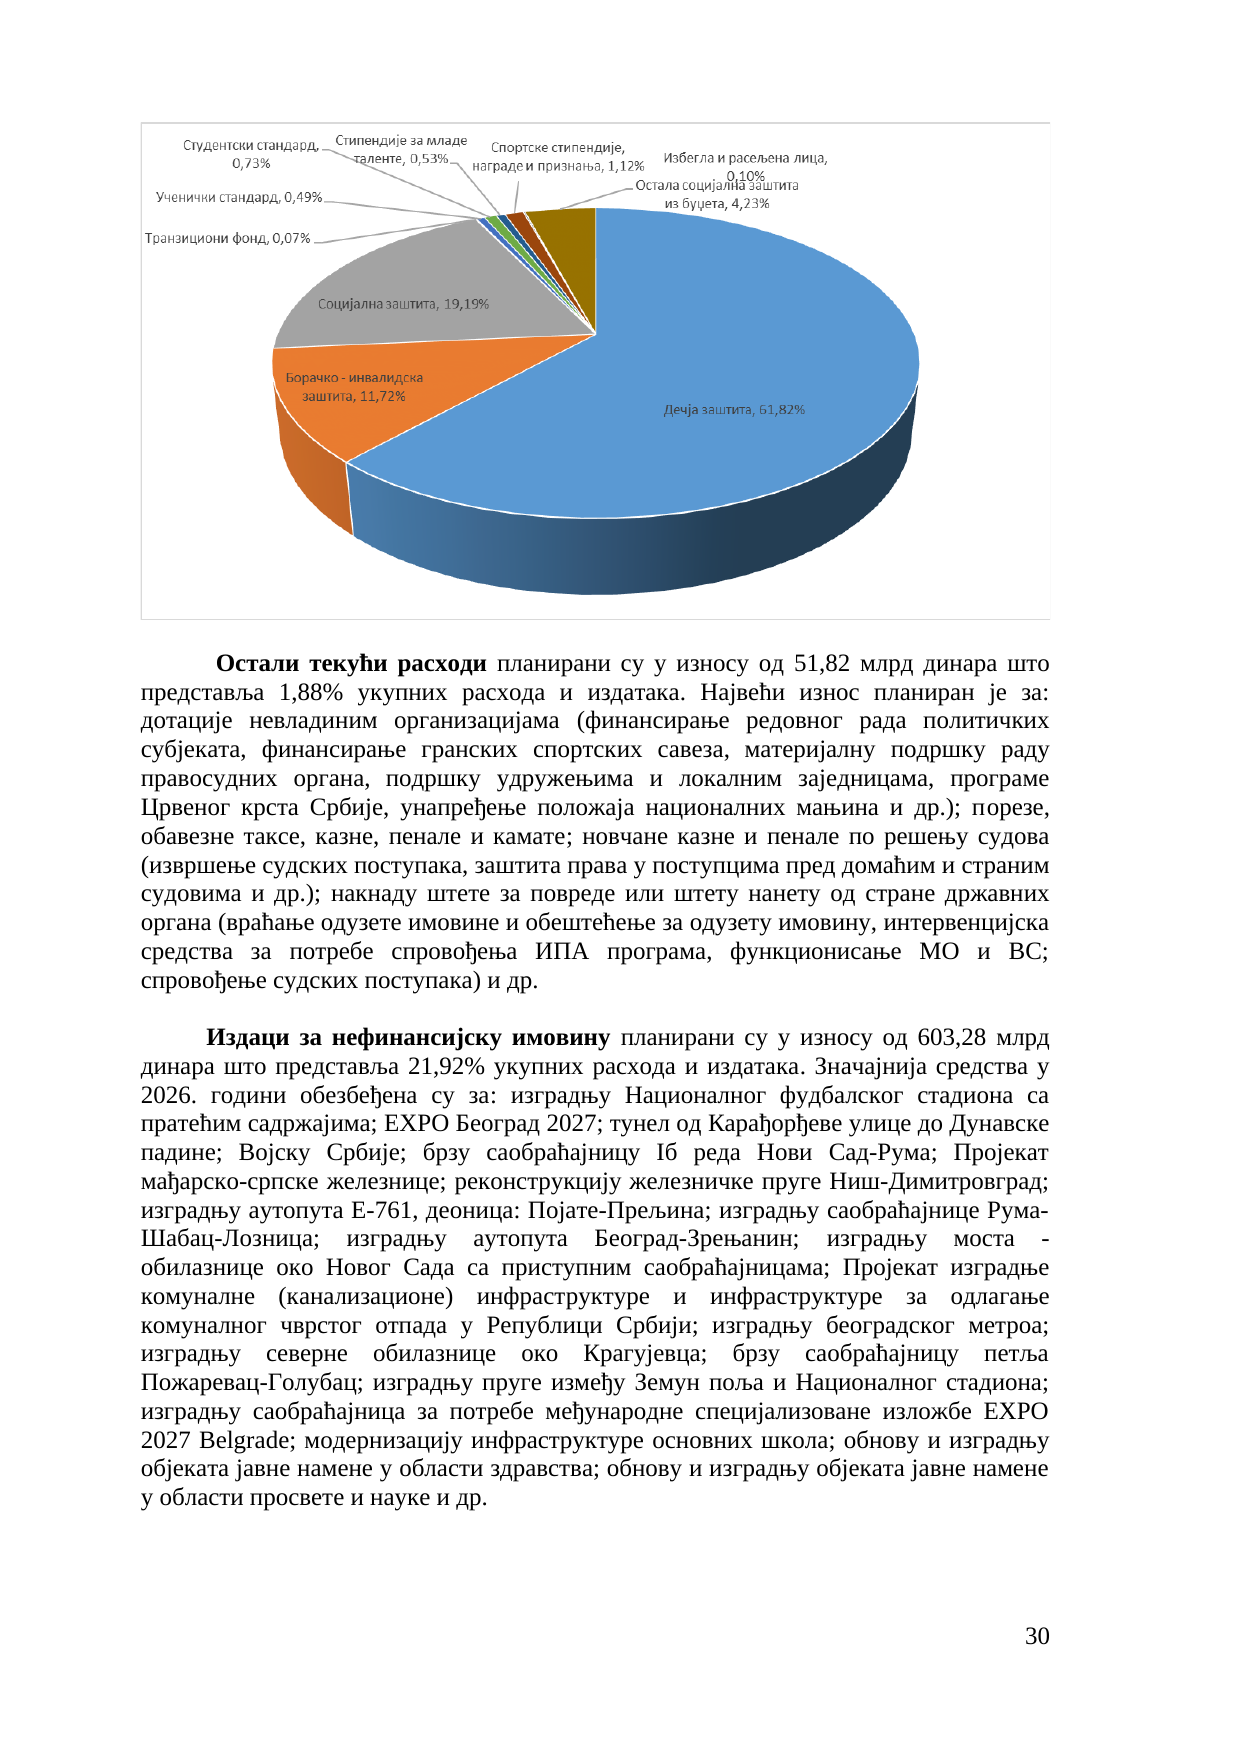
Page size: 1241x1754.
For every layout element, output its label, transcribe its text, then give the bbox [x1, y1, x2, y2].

text Издаци за нефинансијску имовину планирани су у износу од 603,28 млрд динара што представља 21,92% укупних расхода и издатака. Значајнија средства у 2026. години обезбеђена су за: изградњу Националног фудбалског стадиона са пратећим садржајима; EXPO Београд 2027; тунел од Карађорђеве улице до Дунавске падине; Војску Србије; брзу саобраћајницу Iб реда Нови Сад-Рума; Пројекат мађарско-српске железнице; реконструкцију железничке пруге Ниш-Димитровград; изградњу аутопута Е-761, деоница: Појате-Прељина; изградњу саобраћајнице Рума-Шабац-Лозница; изградњу аутопута Београд-Зрењанин; изградњу моста - обилазнице око Новог Сада са приступним саобраћајницама; Пројекат изградње комуналне (канализационе) инфраструктуре и инфраструктуре за одлагање комуналног чврстог отпада у Републици Србији; изградњу београдског метроа; изградњу северне обилазнице око Крагујевца; брзу саобраћајницу петља Пожаревац-Голубац; изградњу пруге између Земун поља и Националног стадиона; изградњу саобраћајница за потребе међународне специјализоване изложбе EXPO 2027 Belgrade; модернизацију инфраструктуре основних школа; обнову и изградњу објеката јавне намене у области здравства; обнову и изградњу објеката јавне намене у области просвете и науке и др. [141, 1022, 1050, 1511]
picture [140, 122, 1050, 620]
text Остали текући расходи планирани су у износу од 51,82 млрд динара што представља 1,88% укупних расхода и издатака. Највећи износ планиран је за: дотације невладиним организацијама (финансирање редовног рада политичких субјеката, финансирање гранских спортских савеза, материјалну подршку раду правосудних органа, подршку удружењима и локалним заједницама, програме Црвеног крста Србије, унапређење положаја националних мањина и др.); порезе, обавезне таксе, казне, пенале и камате; новчане казне и пенале по решењу судова (извршење судских поступака, заштита права у поступцима пред домаћим и страним судовима и др.); накнаду штете за повреде или штету нанету од стране државних органа (враћање одузете имовине и обештећење за одузету имовину, интервенцијска средства за потребе спровођења ИПА програма, функционисање МО и ВС; спровођење судских поступака) и др. [141, 648, 1050, 993]
